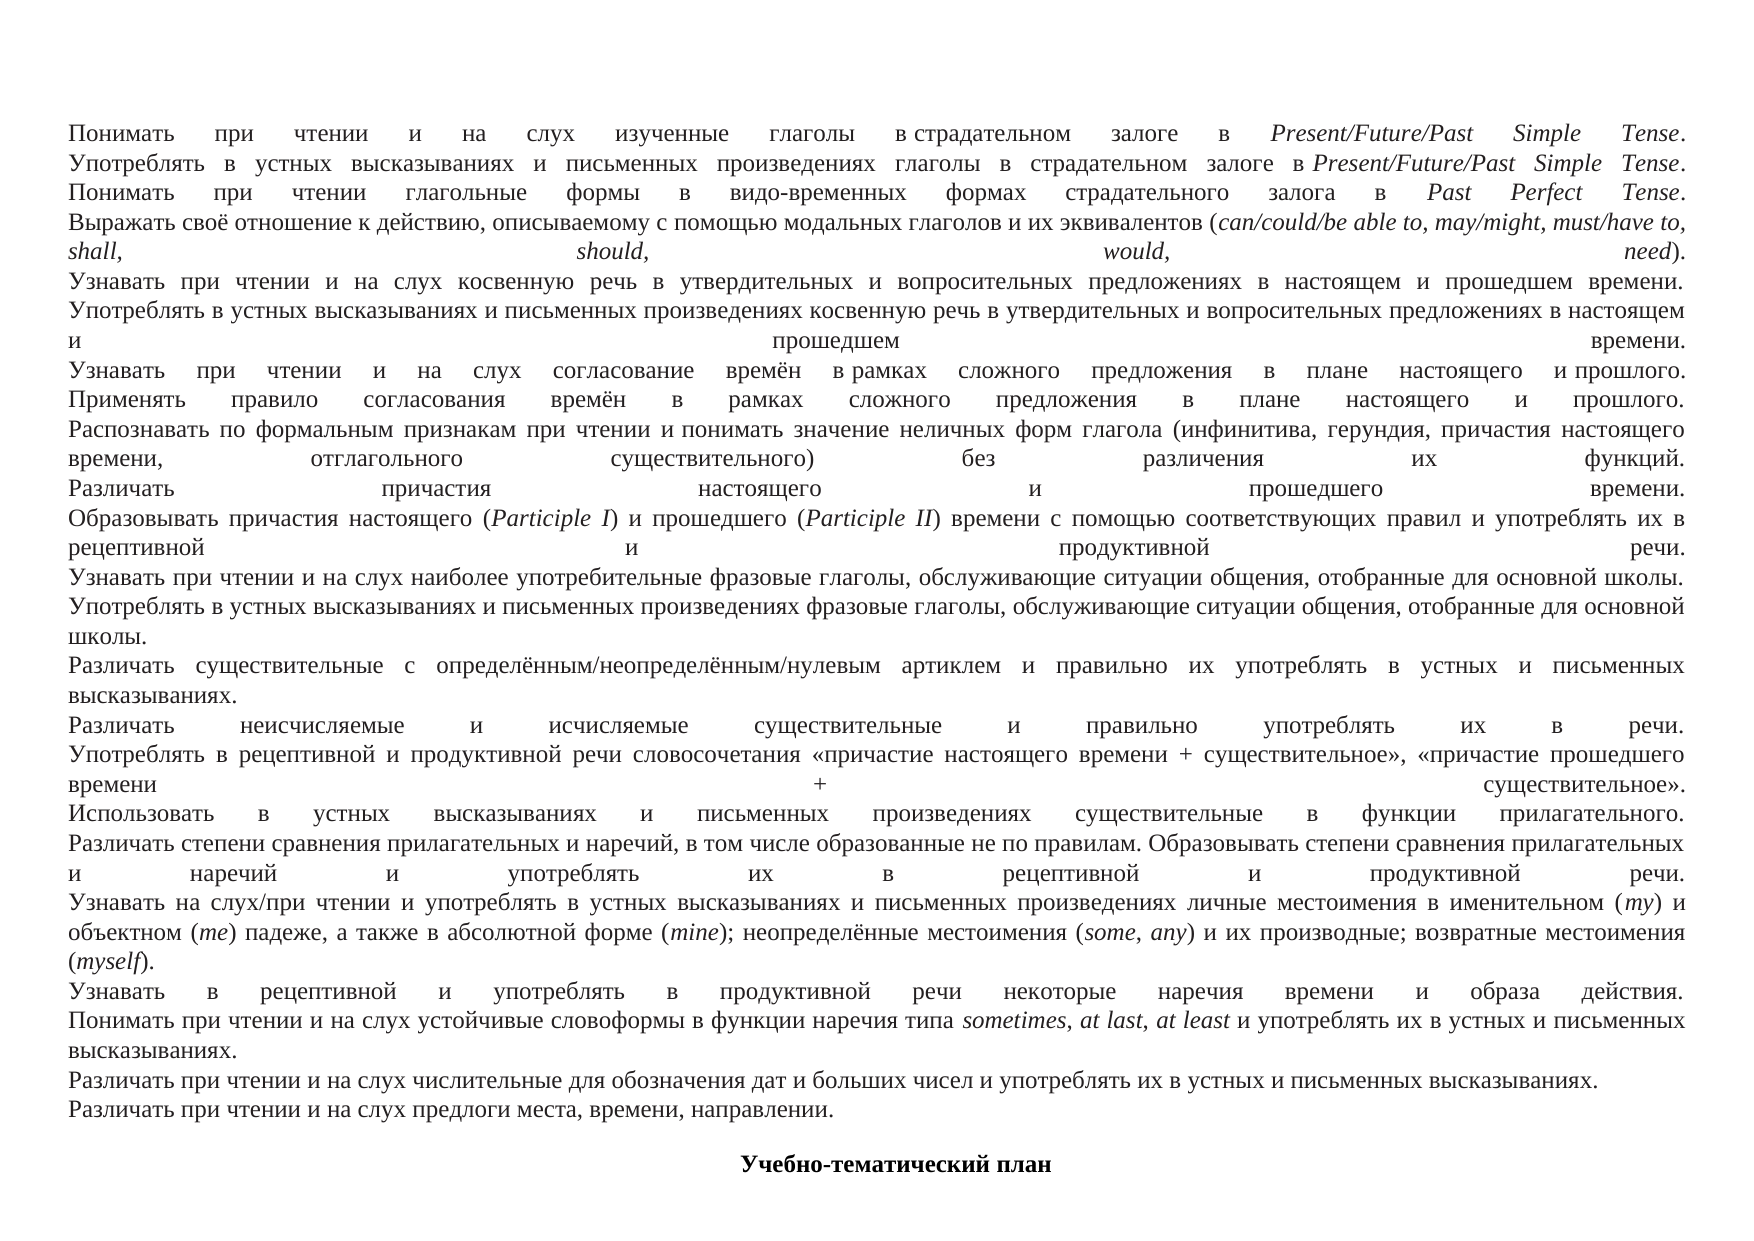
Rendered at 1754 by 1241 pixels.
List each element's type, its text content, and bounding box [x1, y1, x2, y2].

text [68, 118, 1686, 1093]
text Учебно-тематический план [97, 1149, 1695, 1178]
text Различать при чтении и на слух предлоги места, времени, направлении. [68, 1094, 1686, 1123]
